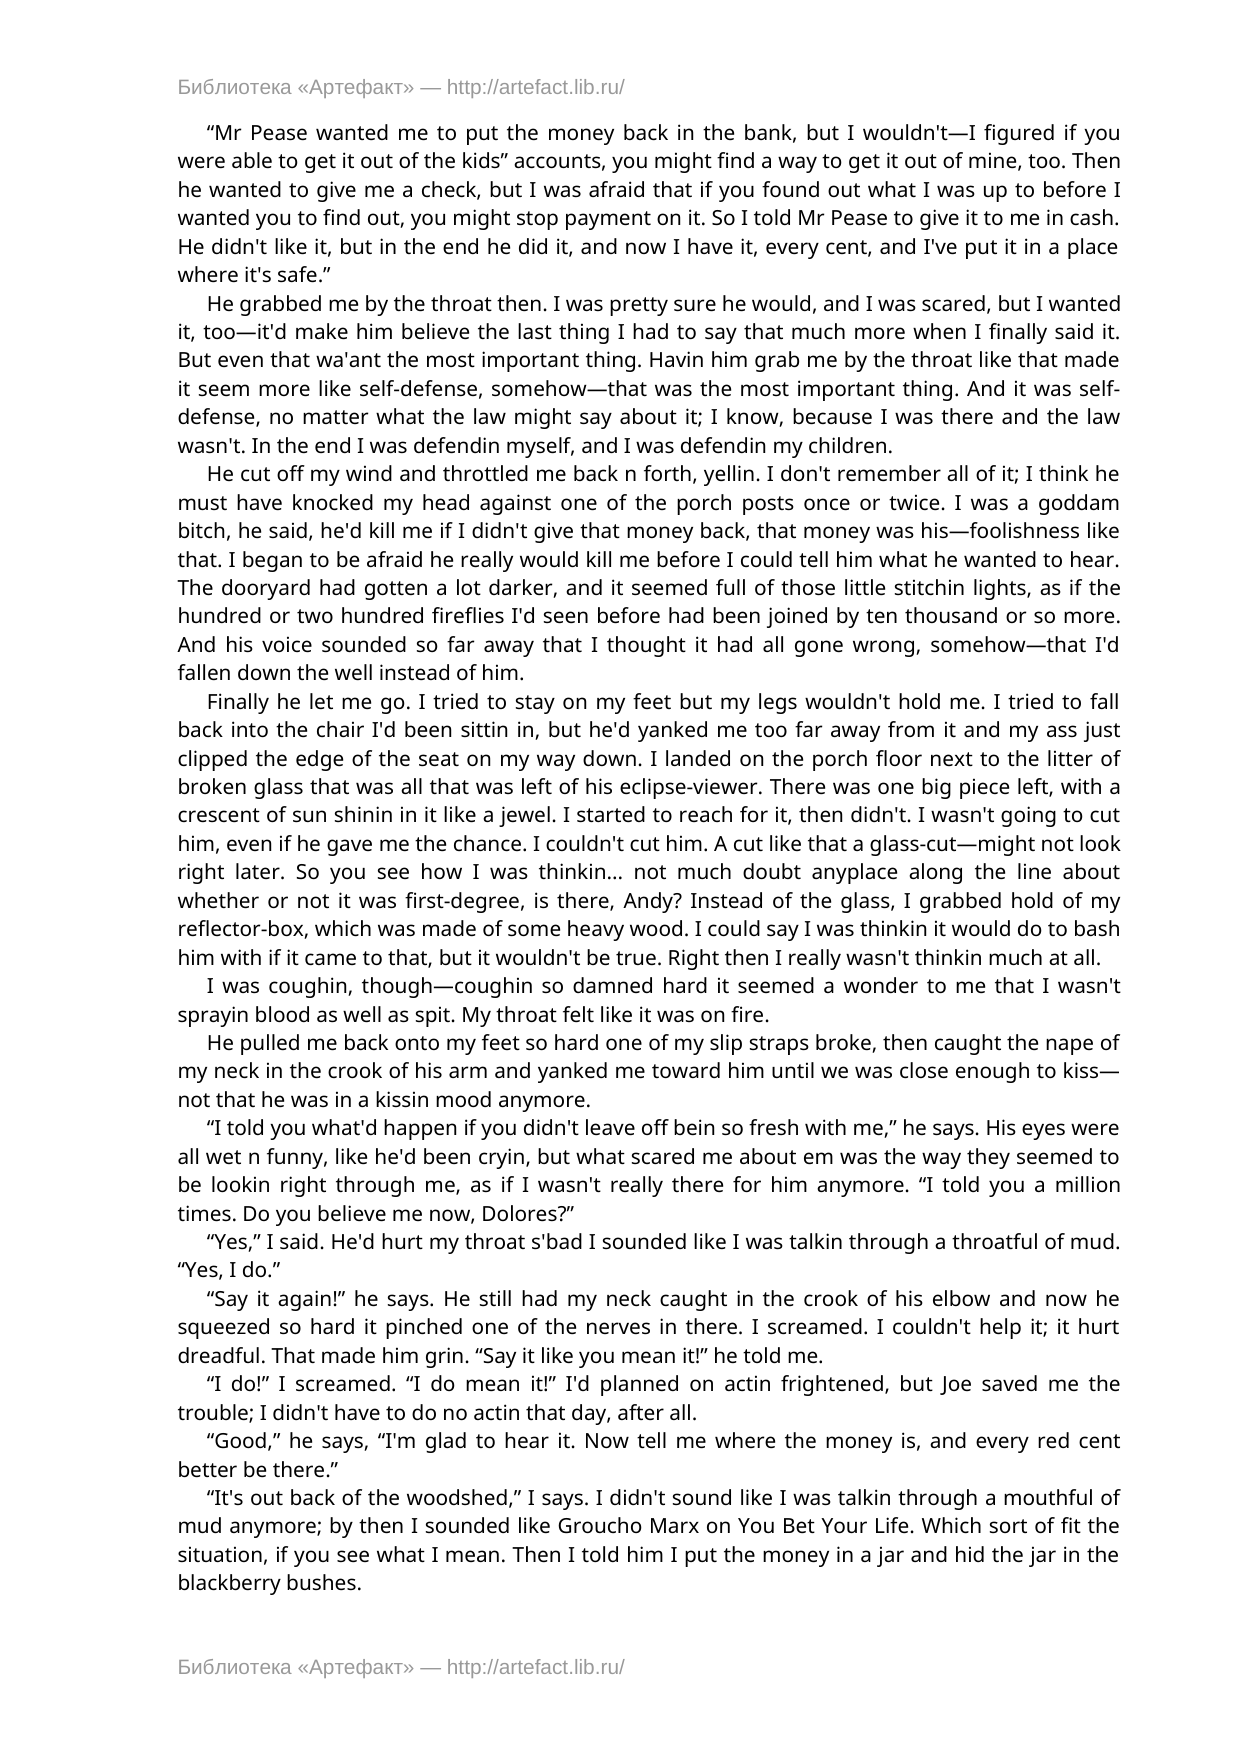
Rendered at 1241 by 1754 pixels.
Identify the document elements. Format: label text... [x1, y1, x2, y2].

text He cut off my wind and throttled me back n forth, yellin. I don't remember all of it; I think he must have knocked my head against one of the porch posts once or twice. I was a goddam bitch, he said, he'd kill me if I didn't give that money back, that money was his—foolishness like that. I began to be afraid he really would kill me before I could tell him what he wanted to hear. The dooryard had gotten a lot darker, and it seemed full of those little stitchin lights, as if the hundred or two hundred fireflies I'd seen before had been joined by ten thousand or so more. And his voice sounded so far away that I thought it had all gone wrong, somehow—that I'd fallen down the well instead of him. [177, 459, 1122, 687]
text He pulled me back onto my feet so hard one of my slip straps broke, then caught the nape of my neck in the crook of his arm and yanked me toward him until we was close enough to kiss—not that he was in a kissin mood anymore. [177, 1028, 1122, 1113]
text “It's out back of the woodshed,” I says. I didn't sound like I was talkin through a mouthful of mud anymore; by then I sounded like Groucho Marx on You Bet Your Life. Which sort of fit the situation, if you see what I mean. Then I told him I put the money in a jar and hid the jar in the blackberry bushes. [177, 1483, 1122, 1597]
text “Say it again!” he says. He still had my neck caught in the crook of his elbow and now he squeezed so hard it pinched one of the nerves in there. I screamed. I couldn't help it; it hurt dreadful. That made him grin. “Say it like you mean it!” he told me. [177, 1284, 1122, 1369]
text “Good,” he says, “I'm glad to hear it. Now tell me where the money is, and every red cent better be there.” [177, 1426, 1122, 1483]
text “I do!” I screamed. “I do mean it!” I'd planned on actin frightened, but Joe saved me the trouble; I didn't have to do no actin that day, after all. [177, 1369, 1122, 1426]
text I was coughin, though—coughin so damned hard it seemed a wonder to me that I wasn't sprayin blood as well as spit. My throat felt like it was on fire. [177, 971, 1122, 1028]
text “I told you what'd happen if you didn't leave off bein so fresh with me,” he says. His eyes were all wet n funny, like he'd been cryin, but what scared me about em was the way they seemed to be lookin right through me, as if I wasn't really there for him anymore. “I told you a million times. Do you believe me now, Dolores?” [177, 1113, 1122, 1227]
text He grabbed me by the throat then. I was pretty sure he would, and I was scared, but I wanted it, too—it'd make him believe the last thing I had to say that much more when I finally said it. But even that wa'ant the most important thing. Havin him grab me by the throat like that made it seem more like self-defense, somehow—that was the most important thing. And it was self-defense, no matter what the law might say about it; I know, because I was there and the law wasn't. In the end I was defendin myself, and I was defendin my children. [177, 289, 1122, 459]
text “Yes,” I said. He'd hurt my throat s'bad I sounded like I was talkin through a throatful of mud. “Yes, I do.” [177, 1227, 1122, 1284]
text “Mr Pease wanted me to put the money back in the bank, but I wouldn't—I figured if you were able to get it out of the kids” accounts, you might find a way to get it out of mine, too. Then he wanted to give me a check, but I was afraid that if you found out what I was up to before I wanted you to find out, you might stop payment on it. So I told Mr Pease to give it to me in cash. He didn't like it, but in the end he did it, and now I have it, every cent, and I've put it in a place where it's safe.” [177, 118, 1122, 289]
text Finally he let me go. I tried to stay on my feet but my legs wouldn't hold me. I tried to fall back into the chair I'd been sittin in, but he'd yanked me too far away from it and my ass just clipped the edge of the seat on my way down. I landed on the porch floor next to the litter of broken glass that was all that was left of his eclipse-viewer. There was one big piece left, with a crescent of sun shinin in it like a jewel. I started to reach for it, then didn't. I wasn't going to cut him, even if he gave me the chance. I couldn't cut him. A cut like that a glass-cut—might not look right later. So you see how I was thinkin... not much doubt anyplace along the line about whether or not it was first-degree, is there, Andy? Instead of the glass, I grabbed hold of my reflector-box, which was made of some heavy wood. I could say I was thinkin it would do to bash him with if it came to that, but it wouldn't be true. Right then I really wasn't thinkin much at all. [177, 687, 1122, 971]
